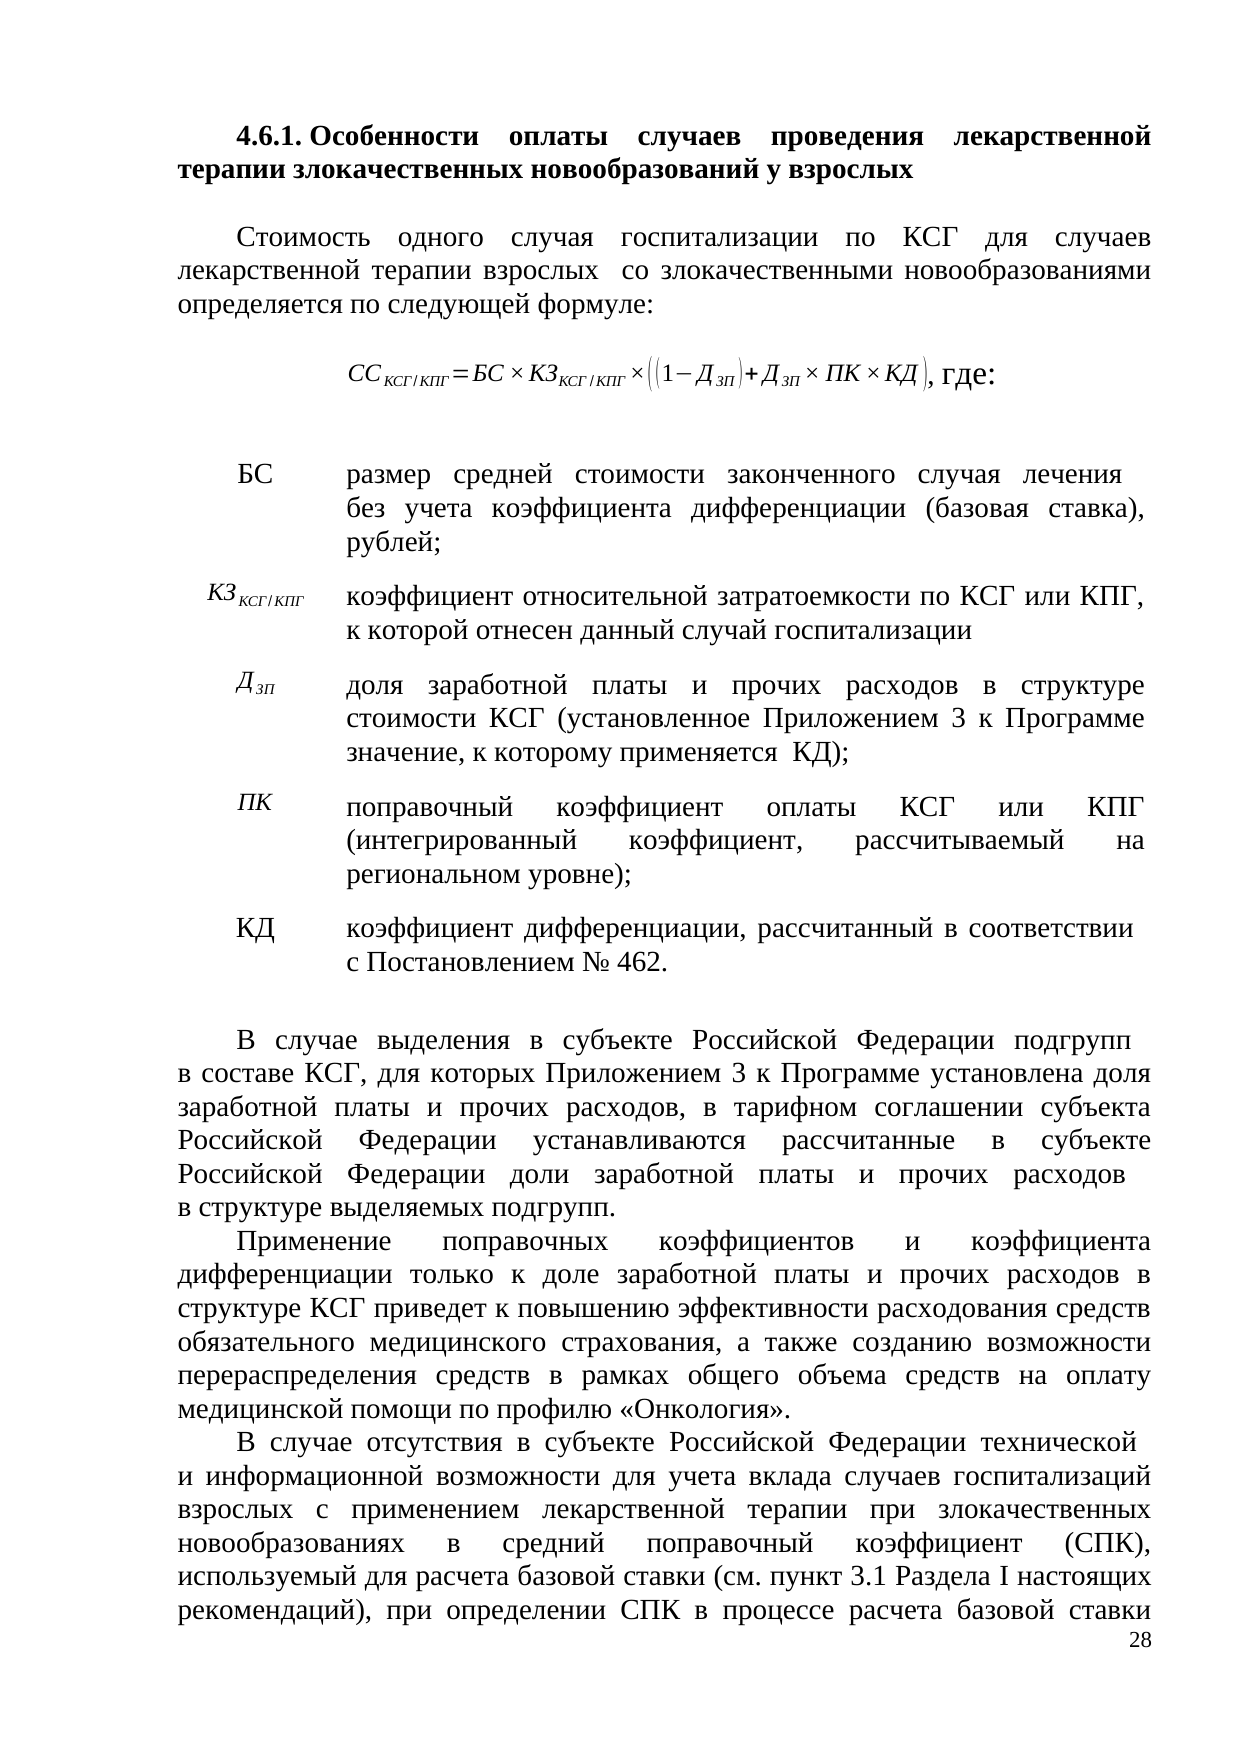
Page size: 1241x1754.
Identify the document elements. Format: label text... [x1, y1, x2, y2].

table_cell [171, 568, 339, 656]
table_cell [171, 778, 339, 900]
text Стоимость одного случая госпитализации по КСГ для случаев лекарственной терапии взрослых со злокачественными новообразованиями определяется по следующей формуле: [177, 219, 1152, 319]
table_cell [171, 656, 339, 778]
table_cell поправочный коэффициент оплаты КСГ или КПГ (интегрированный коэффициент, рассчитываемый на региональном уровне); [340, 778, 1152, 900]
text Применение поправочных коэффициентов и коэффициента дифференциации только к доле заработной платы и прочих расходов в структуре КСГ приведет к повышению эффективности расходования средств обязательного медицинского страхования, а также созданию возможности перераспределения средств в рамках общего объема средств на оплату медицинской помощи по профилю «Онкология». [177, 1223, 1152, 1424]
table_cell коэффициент относительной затратоемкости по КСГ или КПГ, к которой отнесен данный случай госпитализации [340, 568, 1152, 656]
table_cell КД [171, 900, 339, 988]
text , где: [177, 353, 1167, 395]
text 4.6.1. Особенности оплаты случаев проведения лекарственной терапии злокачественных новообразований у взрослых [177, 118, 1152, 185]
text В случае выделения в субъекте Российской Федерации подгрупп в составе КСГ, для которых Приложением 3 к Программе установлена доля заработной платы и прочих расходов, в тарифном соглашении субъекта Российской Федерации устанавливаются рассчитанные в субъекте Российской Федерации доли заработной платы и прочих расходов в структуре выделяемых подгрупп. [177, 1022, 1152, 1223]
table_cell коэффициент дифференциации, рассчитанный в соответствии с Постановлением № 462. [340, 900, 1152, 988]
table_header размер средней стоимости законченного случая лечения без учета коэффициента дифференциации (базовая ставка), рублей; [340, 434, 1152, 568]
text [177, 1424, 1152, 1626]
table_cell доля заработной платы и прочих расходов в структуре стоимости КСГ (установленное Приложением 3 к Программе значение, к которому применяется КД); [340, 656, 1152, 778]
table_header БС [171, 434, 339, 568]
